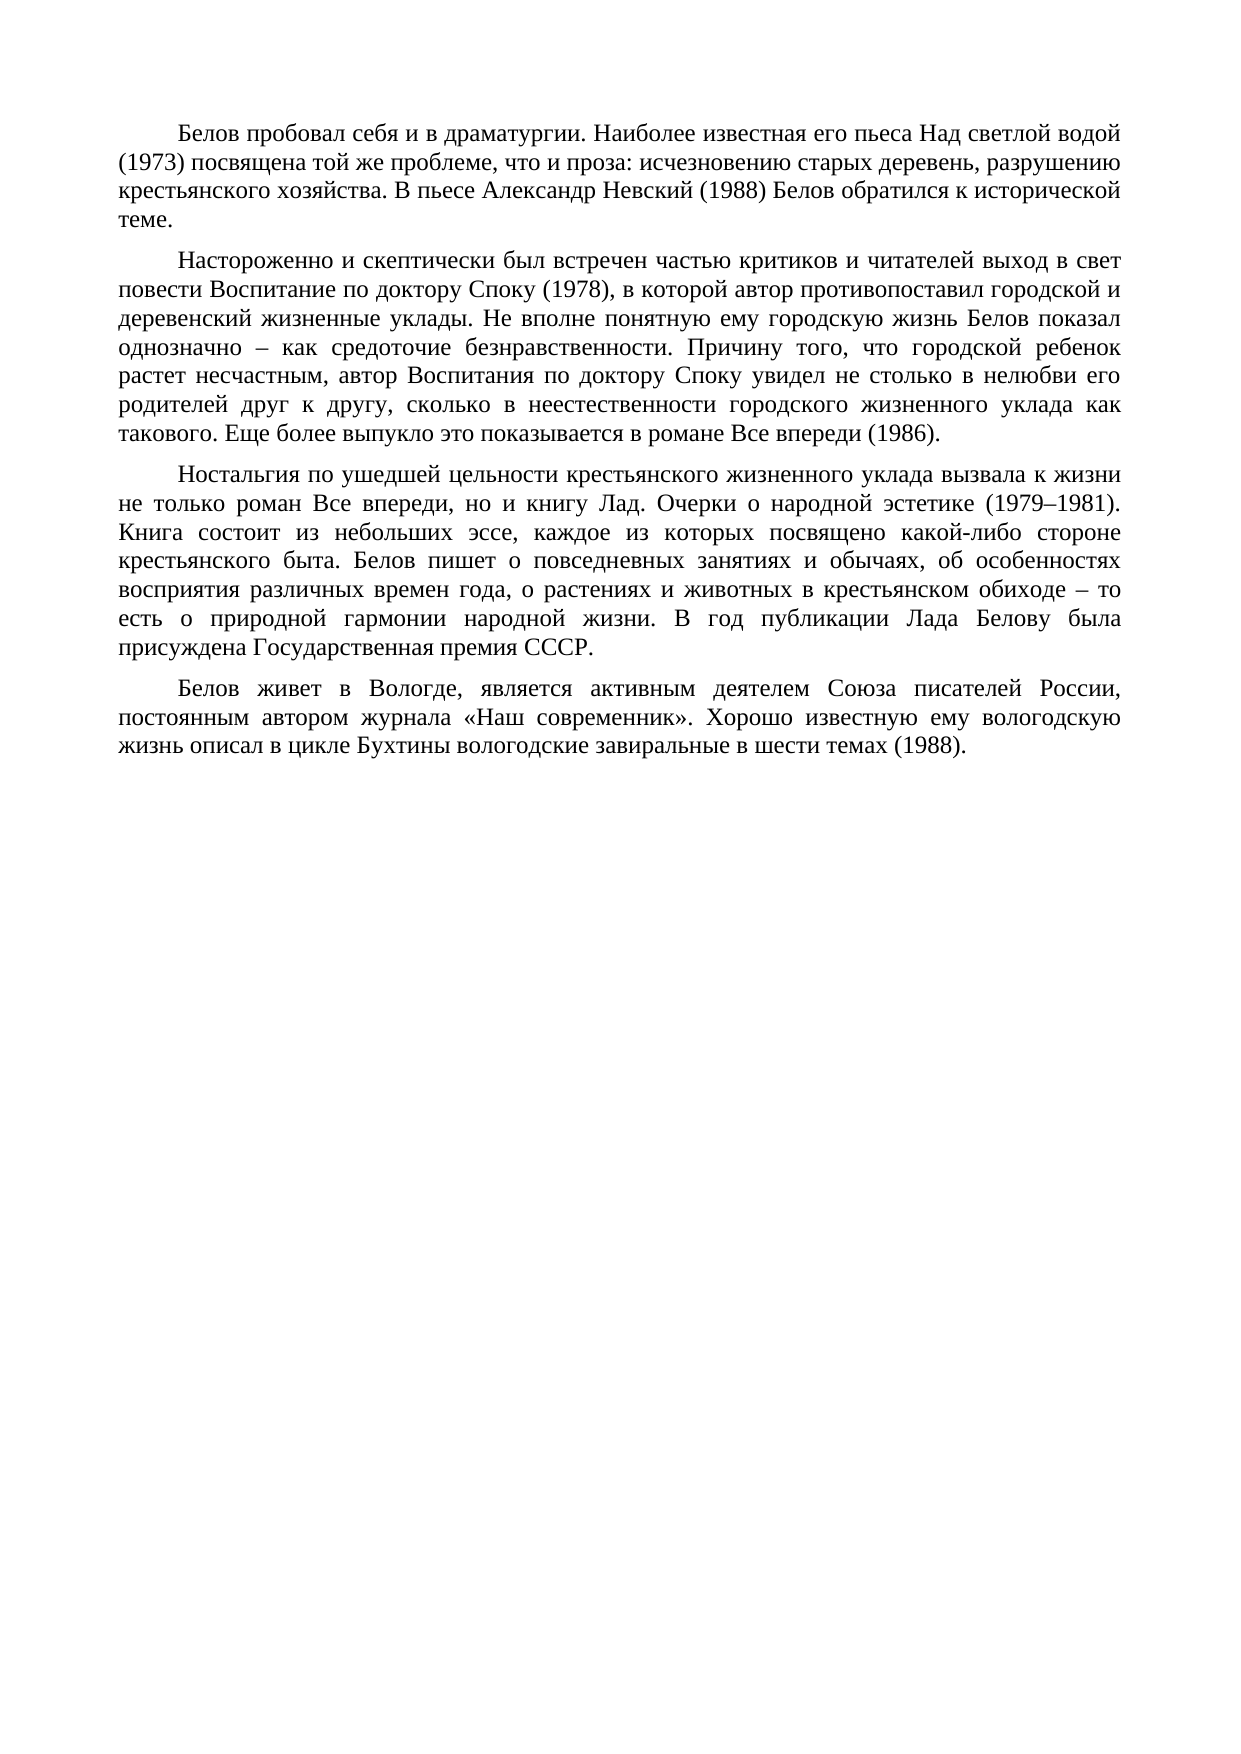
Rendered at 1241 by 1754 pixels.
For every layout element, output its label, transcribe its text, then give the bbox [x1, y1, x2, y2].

text Настороженно и скептически был встречен частью критиков и читателей выход в свет повести Воспитание по доктору Споку (1978), в которой автор противопоставил городской и деревенский жизненные уклады. Не вполне понятную ему городскую жизнь Белов показал однозначно – как средоточие безнравственности. Причину того, что городской ребенок растет несчастным, автор Воспитания по доктору Споку увидел не столько в нелюбви его родителей друг к другу, сколько в неестественности городского жизненного уклада как такового. Еще более выпукло это показывается в романе Все впереди (1986). [118, 246, 1122, 447]
text Белов живет в Вологде, является активным деятелем Союза писателей России, постоянным автором журнала «Наш современник». Хорошо известную ему вологодскую жизнь описал в цикле Бухтины вологодские завиральные в шести темах (1988). [118, 673, 1122, 759]
text Ностальгия по ушедшей цельности крестьянского жизненного уклада вызвала к жизни не только роман Все впереди, но и книгу Лад. Очерки о народной эстетике (1979–1981). Книга состоит из небольших эссе, каждое из которых посвящено какой-либо стороне крестьянского быта. Белов пишет о повседневных занятиях и обычаях, об особенностях восприятия различных времен года, о растениях и животных в крестьянском обиходе – то есть о природной гармонии народной жизни. В год публикации Лада Белову была присуждена Государственная премия СССР. [118, 459, 1122, 661]
text Белов пробовал себя и в драматургии. Наиболее известная его пьеса Над светлой водой (1973) посвящена той же проблеме, что и проза: исчезновению старых деревень, разрушению крестьянского хозяйства. В пьесе Александр Невский (1988) Белов обратился к исторической теме. [118, 118, 1122, 233]
